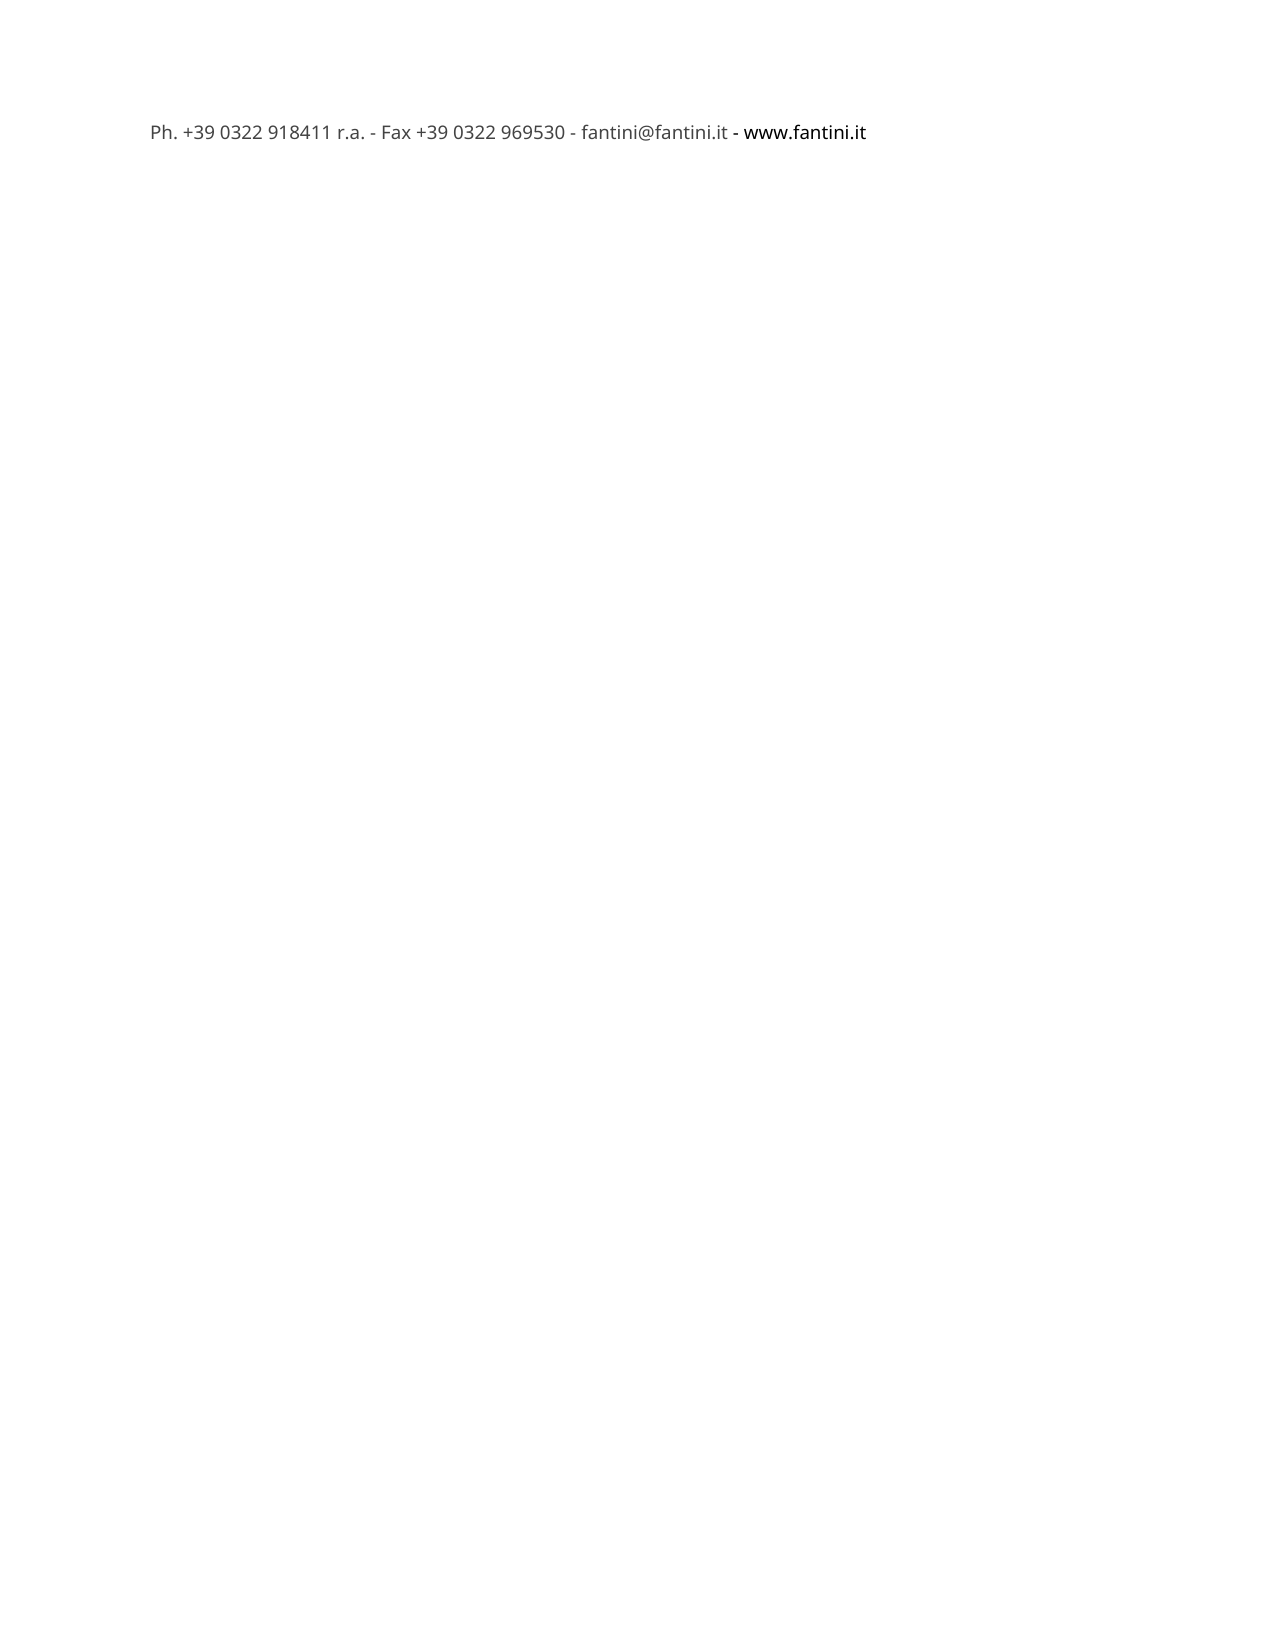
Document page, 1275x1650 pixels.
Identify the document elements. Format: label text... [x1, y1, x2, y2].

text Ph. +39 0322 918411 r.a. - Fax +39 0322 969530 - fantini@fantini.it - www.fantini.it [150, 119, 1125, 145]
